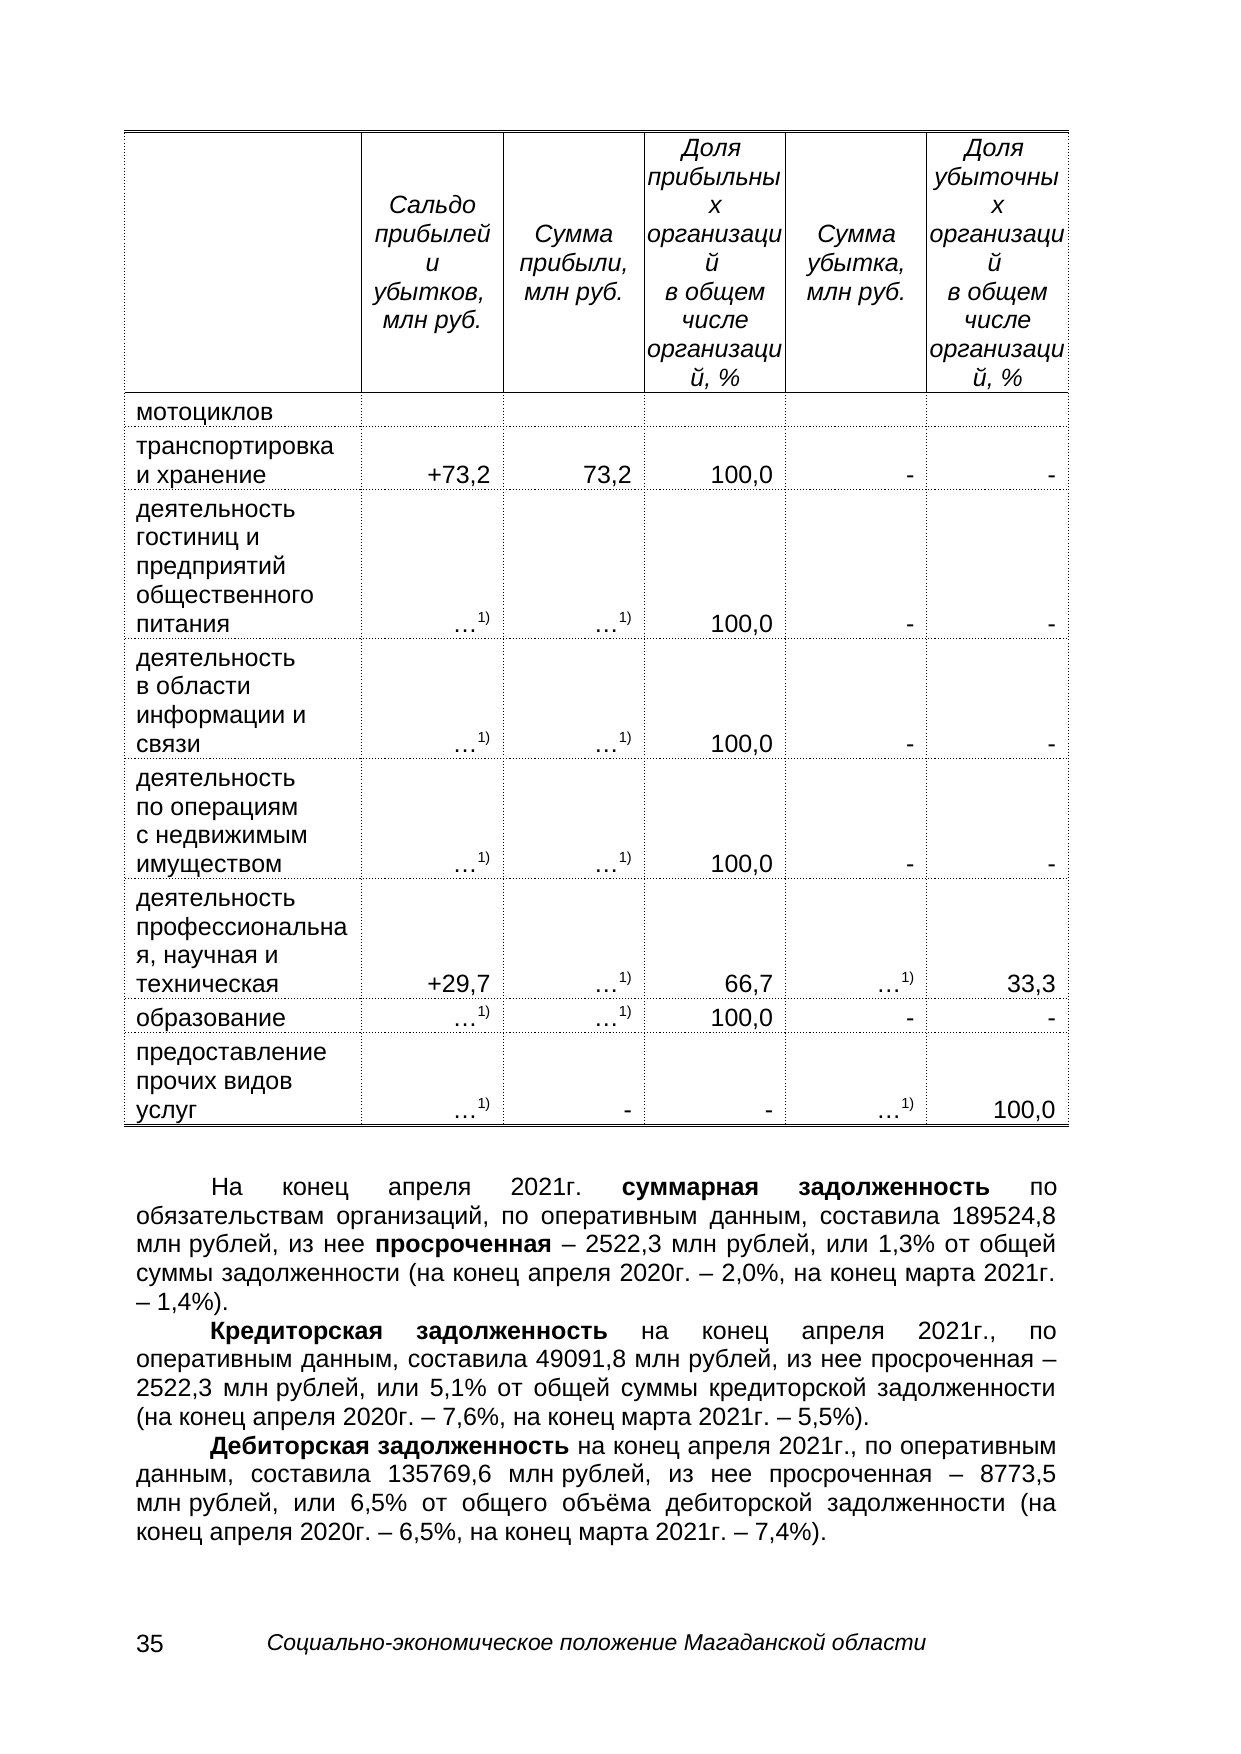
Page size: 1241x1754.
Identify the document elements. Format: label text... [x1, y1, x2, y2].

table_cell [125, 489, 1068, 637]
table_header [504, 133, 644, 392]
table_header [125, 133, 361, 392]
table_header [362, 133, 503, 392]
text Кредиторская задолженность на конец апреля 2021г., по оперативным данным, составила 49091,8 млн рублей, из нее просроченная – 2522,3 млн рублей, или 5,1% от общей суммы кредиторской задолженности (на конец апреля 2020г. – 7,6%, на конец марта 2021г. – 5,5%). [136, 1316, 1057, 1431]
text Дебиторская задолженность на конец апреля 2021г., по оперативным данным, составила 135769,6 млн рублей, из нее просроченная – 8773,5 млн рублей, или 6,5% от общего объёма дебиторской задолженности (на конец апреля 2020г. – 6,5%, на конец марта 2021г. – 7,4%). [136, 1431, 1057, 1546]
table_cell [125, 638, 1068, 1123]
text На конец апреля 2021г. суммарная задолженность по обязательствам организаций, по оперативным данным, составила 189524,8 млн рублей, из нее просроченная – 2522,3 млн рублей, или 1,3% от общей суммы задолженности (на конец апреля 2020г. – 2,0%, на конец марта 2021г. – 1,4%). [136, 1172, 1057, 1316]
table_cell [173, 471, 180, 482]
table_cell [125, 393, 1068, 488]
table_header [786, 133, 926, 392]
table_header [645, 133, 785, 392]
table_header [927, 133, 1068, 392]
